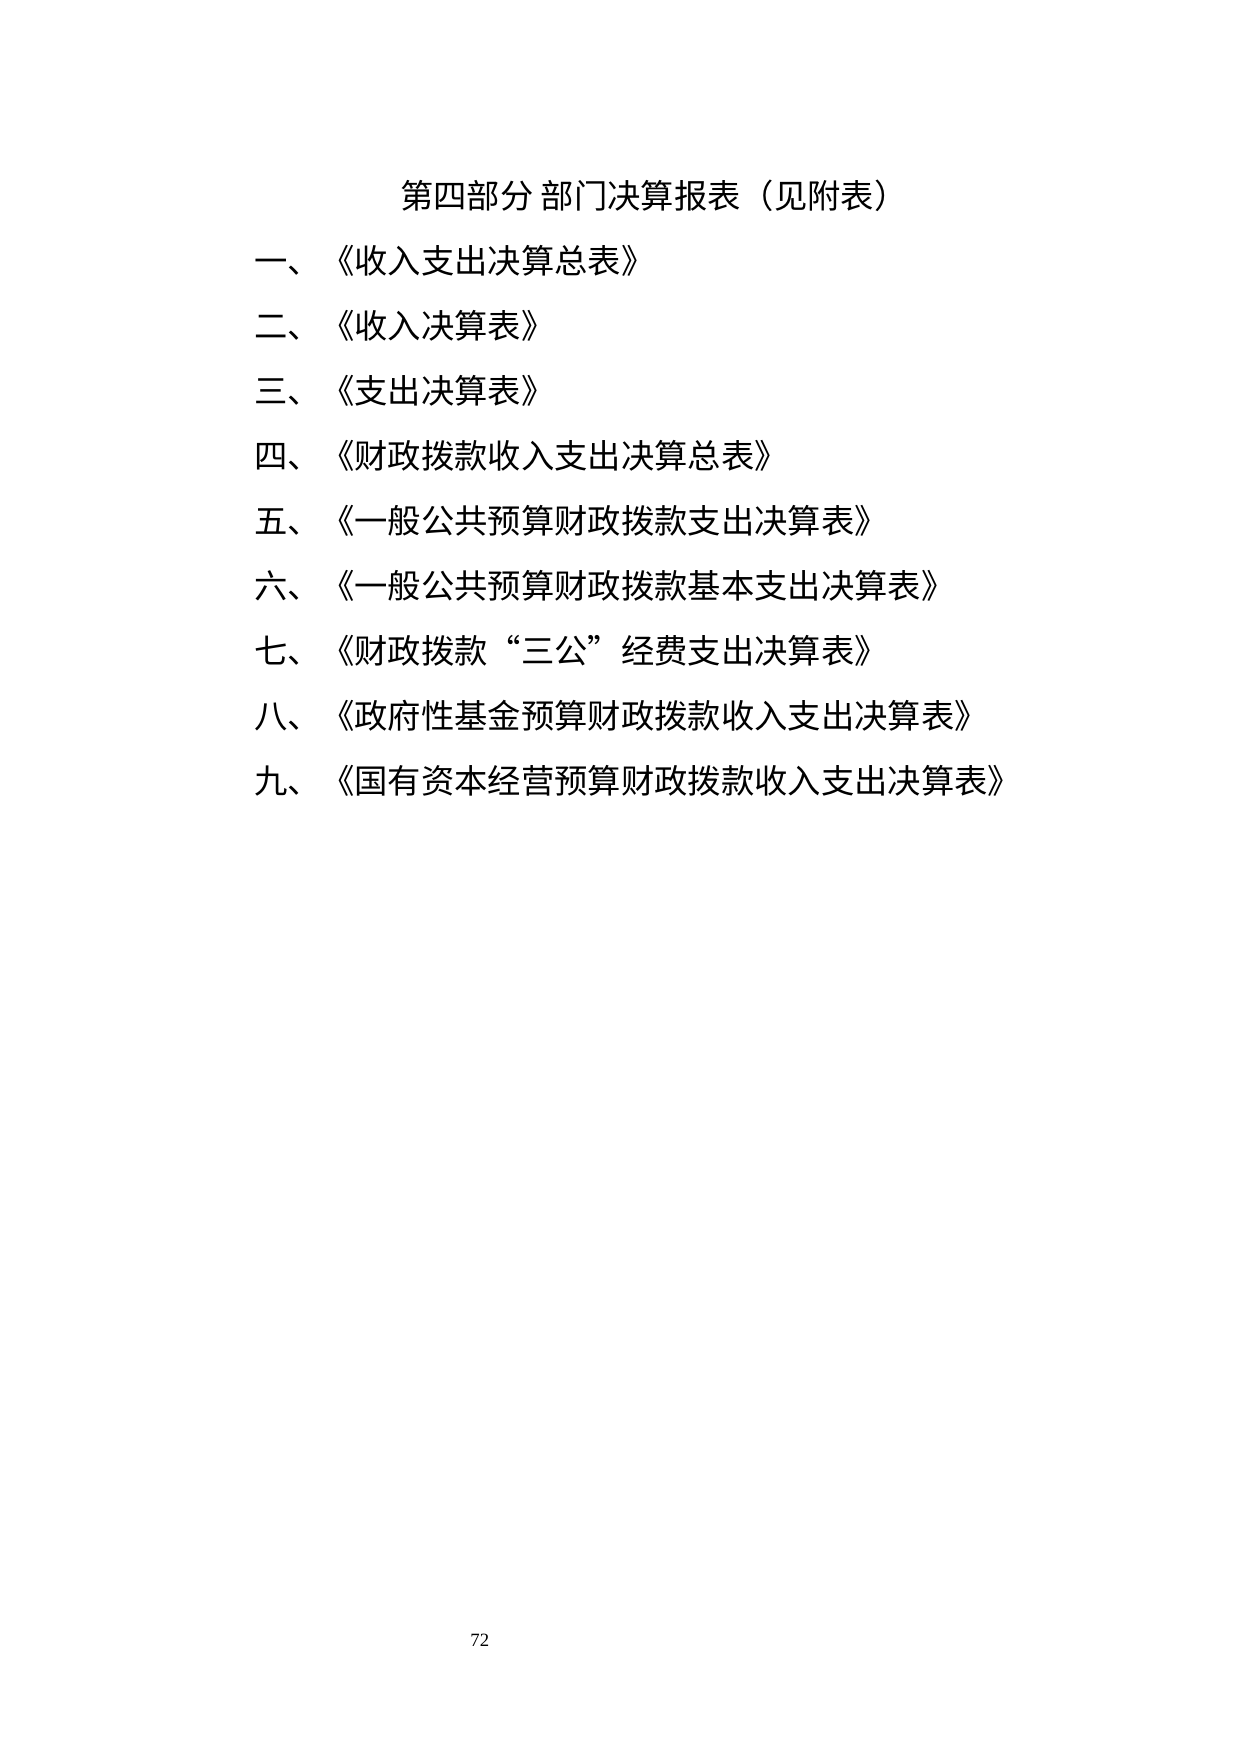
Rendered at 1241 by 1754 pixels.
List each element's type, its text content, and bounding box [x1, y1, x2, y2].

text 五、《一般公共预算财政拨款支出决算表》 [187, 487, 1053, 552]
text 六、《一般公共预算财政拨款基本支出决算表》 [187, 552, 1053, 617]
text 三、《支出决算表》 [187, 357, 1053, 422]
text 九、《国有资本经营预算财政拨款收入支出决算表》 [187, 747, 1053, 812]
text 第四部分 部门决算报表（见附表） [187, 162, 1053, 227]
text 二、《收入决算表》 [187, 292, 1053, 357]
text 七、《财政拨款“三公”经费支出决算表》 [187, 617, 1053, 682]
text 一、《收入支出决算总表》 [187, 227, 1053, 292]
text 八、《政府性基金预算财政拨款收入支出决算表》 [187, 682, 1053, 747]
text 四、《财政拨款收入支出决算总表》 [187, 422, 1053, 487]
